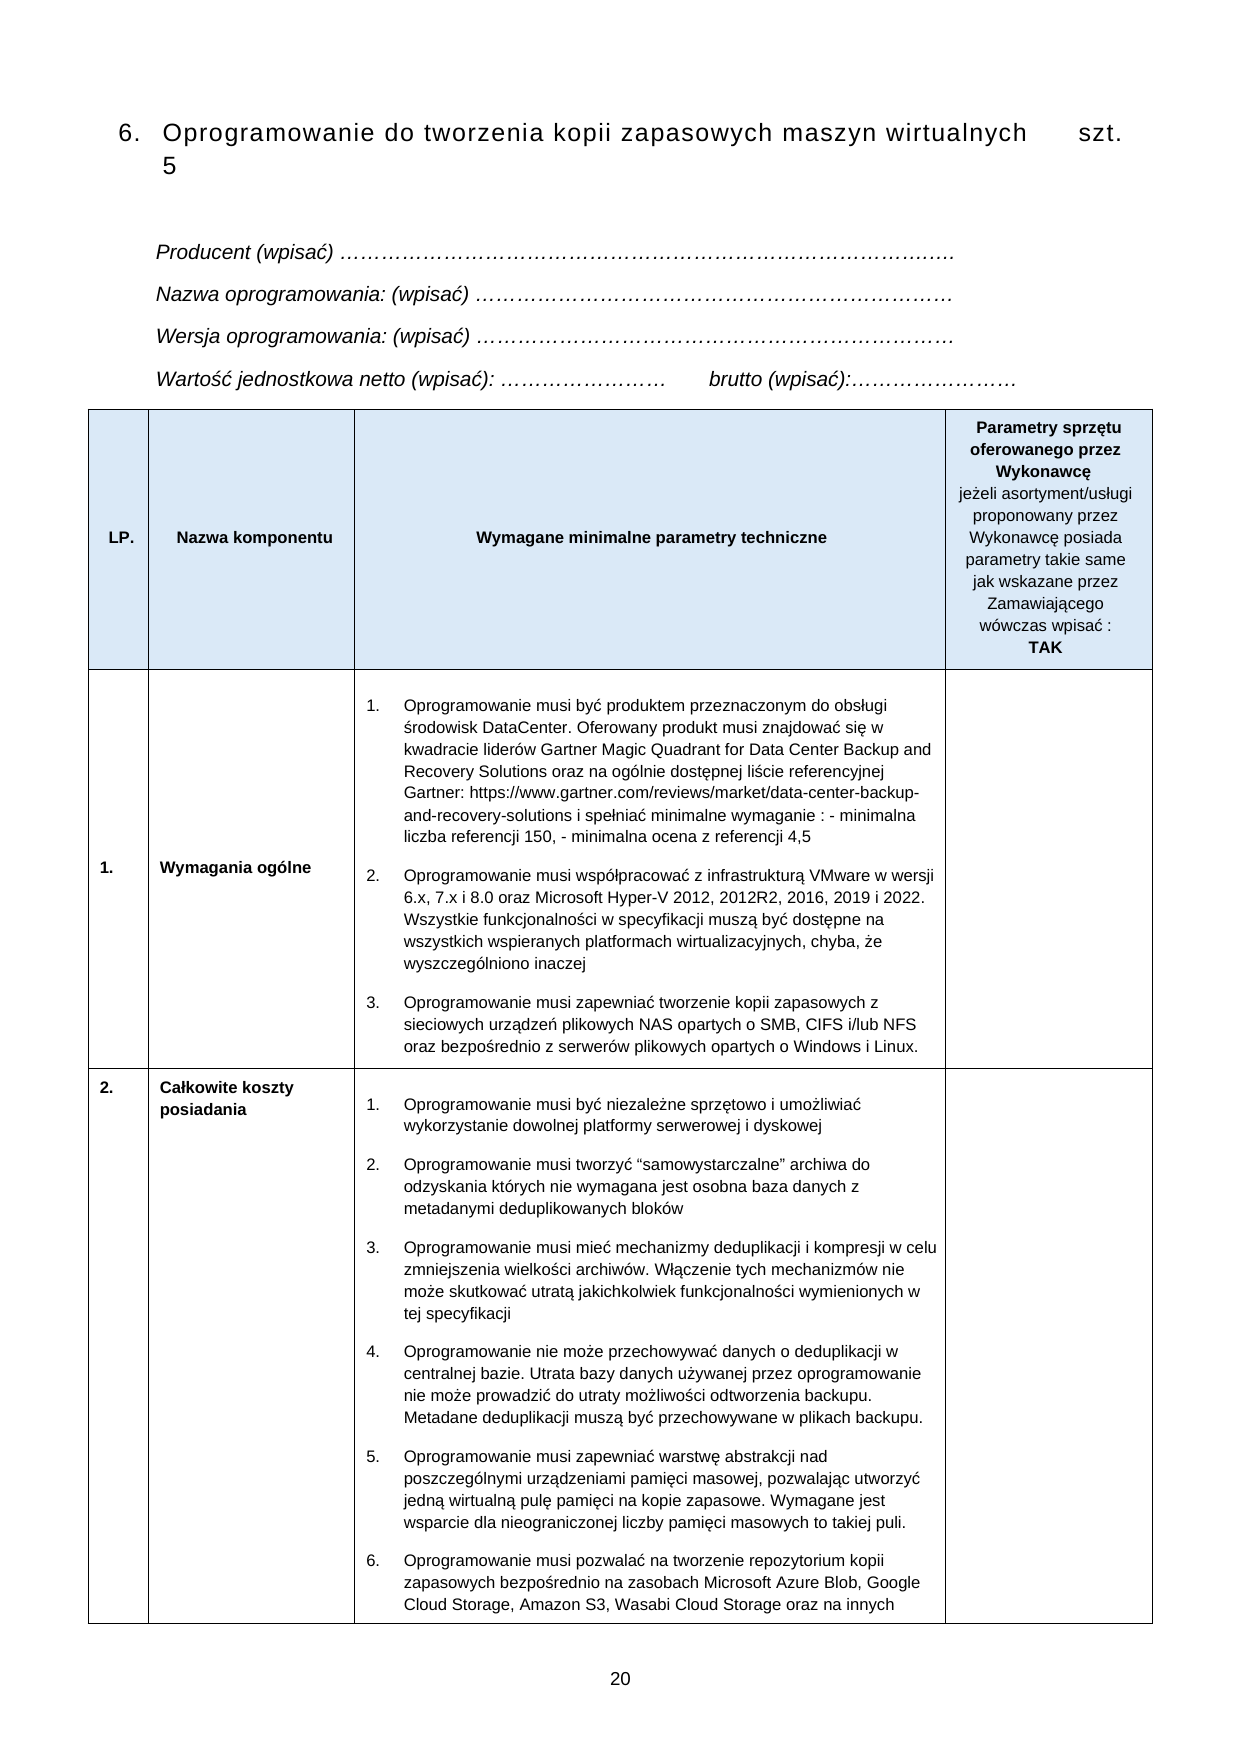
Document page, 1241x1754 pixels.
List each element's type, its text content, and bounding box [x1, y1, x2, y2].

text Nazwa oprogramowania: (wpisać) …………………………………………………………… [156, 282, 1122, 306]
table_header LP. [89, 410, 148, 669]
table_cell Oprogramowanie musi być produktem przeznaczonym do obsługi środowisk DataCenter. Oferowany produkt musi znajdować się w kwadracie liderów Gartner Magic Quadrant for Data Center Backup and Recovery Solutions oraz na ogólnie dostępnej liście referencyjnej Gartner: https://www.gartner.com/reviews/market/data-center-backup-and-recovery-solutions i spełniać minimalne wymaganie : - minimalna liczba referencji 150, - minimalna ocena z referencji 4,5 Oprogramowanie musi współpracować z infrastrukturą VMware w wersji 6.x, 7.x i 8.0 oraz Microsoft Hyper-V 2012, 2012R2, 2016, 2019 i 2022. Wszystkie funkcjonalności w specyfikacji muszą być dostępne na wszystkich wspieranych platformach wirtualizacyjnych, chyba, że wyszczególniono inaczej Oprogramowanie musi zapewniać tworzenie kopii zapasowych z sieciowych urządzeń plikowych NAS opartych o SMB, CIFS i/lub NFS oraz bezpośrednio z serwerów plikowych opartych o Windows i Linux. [355, 670, 945, 1068]
table_cell Wymagania ogólne [149, 670, 354, 1068]
subtitle Oprogramowanie do tworzenia kopii zapasowych maszyn wirtualnych szt. 5 [118, 118, 1122, 218]
text Producent (wpisać) ………………………………………………………………………….…. [156, 240, 1122, 264]
table_cell [89, 670, 148, 1068]
table_cell [89, 1069, 148, 1623]
table_header Parametry sprzętu oferowanego przez Wykonawcę jeżeli asortyment/usługi proponowany przez Wykonawcę posiada parametry takie same jak wskazane przez Zamawiającego wówczas wpisać : TAK [946, 410, 1152, 669]
text Wartość jednostkowa netto (wpisać): …………………… brutto (wpisać):…………………… [156, 366, 1122, 390]
table_cell Całkowite koszty posiadania [149, 1069, 354, 1623]
table_header Wymagane minimalne parametry techniczne [355, 410, 945, 669]
table_header Nazwa komponentu [149, 410, 354, 669]
table_cell [946, 670, 1152, 1068]
table_cell [946, 1069, 1152, 1623]
text Wersja oprogramowania: (wpisać) …………………………………………………………… [156, 324, 1122, 348]
